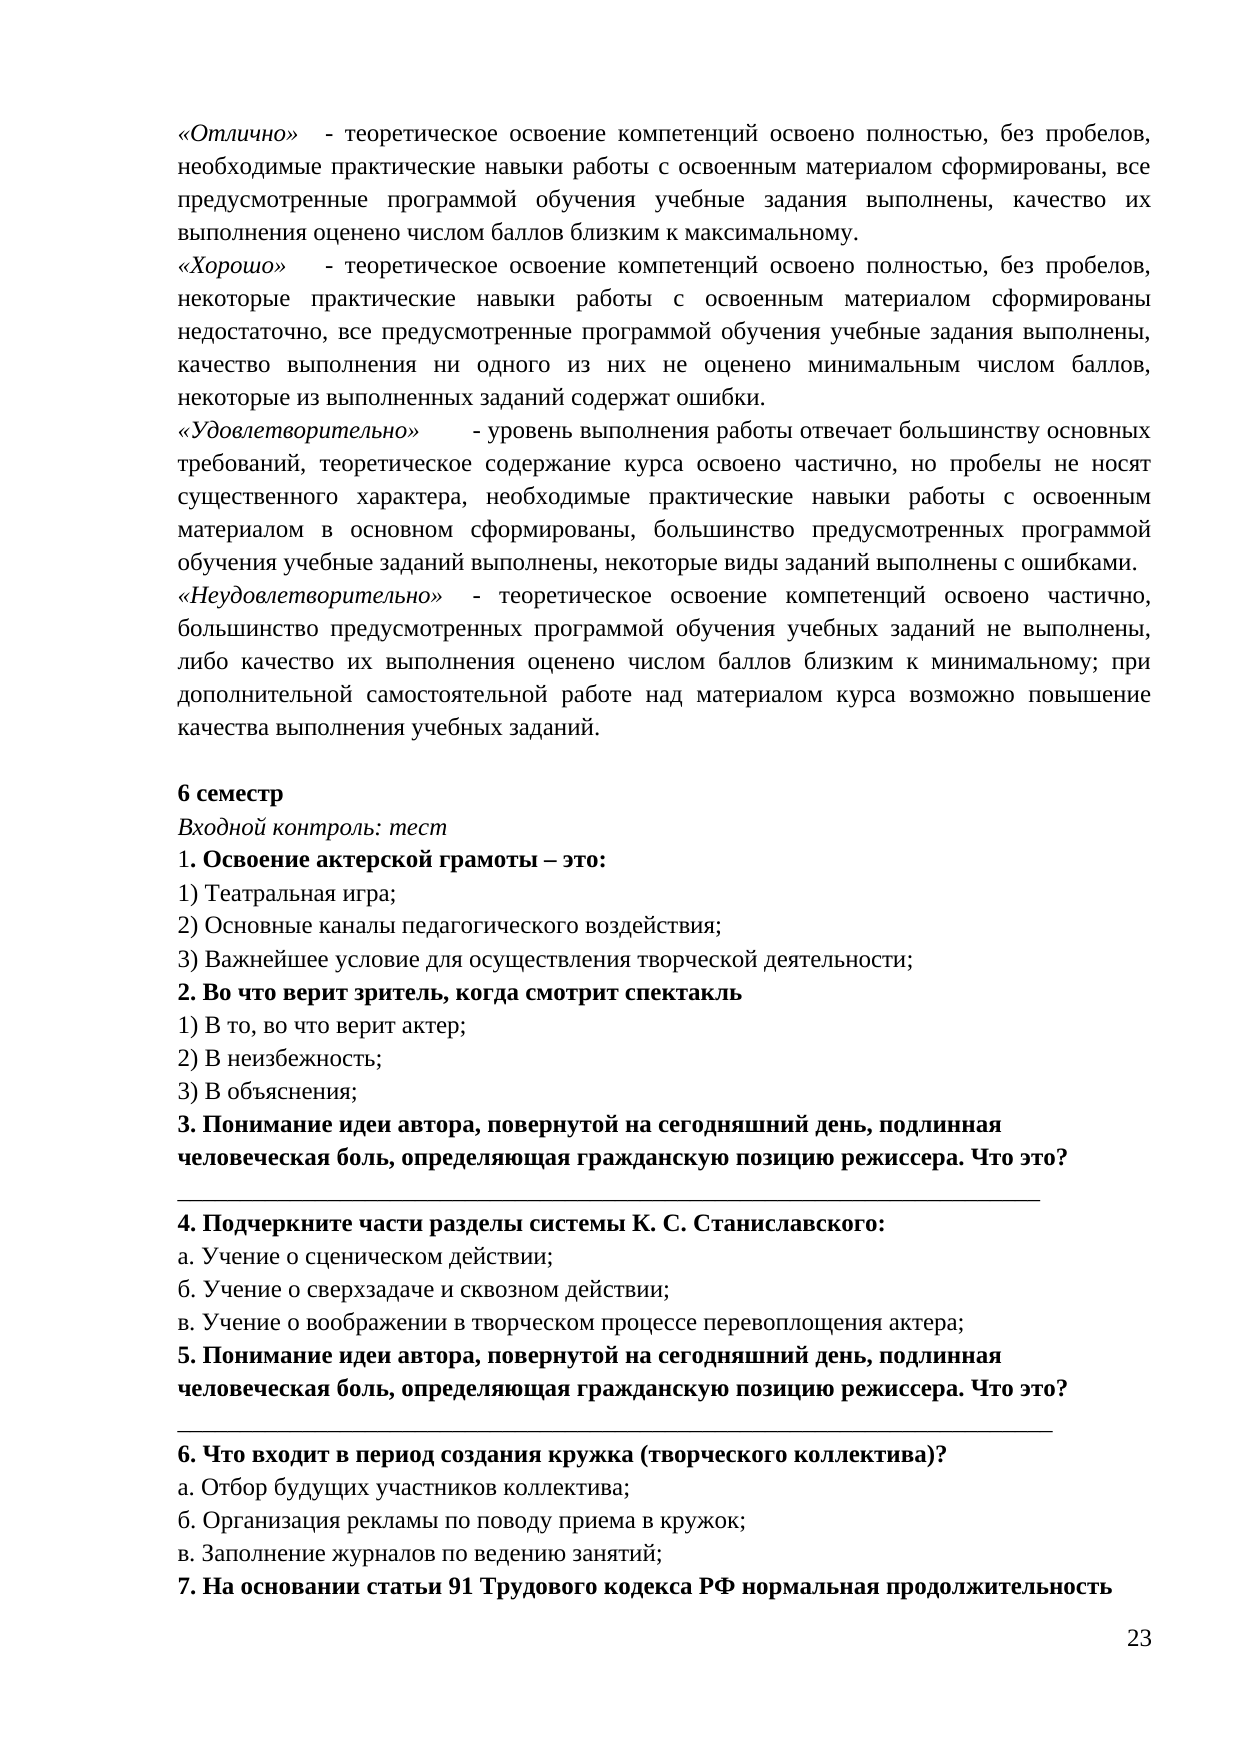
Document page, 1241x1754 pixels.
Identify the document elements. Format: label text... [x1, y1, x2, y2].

text «Неудовлетворительно» - теоретическое освоение компетенций освоено частично, большинство предусмотренных программой обучения учебных заданий не выполнены, либо качество их выполнения оценено числом баллов близким к минимальному; при дополнительной самостоятельной работе над материалом курса возможно повышение качества выполнения учебных заданий. [177, 580, 1152, 741]
text «Хорошо» - теоретическое освоение компетенций освоено полностью, без пробелов, некоторые практические навыки работы с освоенным материалом сформированы недостаточно, все предусмотренные программой обучения учебные задания выполнены, качество выполнения ни одного из них не оценено минимальным числом баллов, некоторые из выполненных заданий содержат ошибки. [177, 250, 1152, 411]
text 6 семестр [177, 778, 1152, 807]
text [177, 844, 1152, 1600]
text «Отлично» - теоретическое освоение компетенций освоено полностью, без пробелов, необходимые практические навыки работы с освоенным материалом сформированы, все предусмотренные программой обучения учебные задания выполнены, качество их выполнения оценено числом баллов близким к максимальному. [177, 118, 1152, 246]
text «Удовлетворительно» - уровень выполнения работы отвечает большинству основных требований, теоретическое содержание курса освоено частично, но пробелы не носят существенного характера, необходимые практические навыки работы с освоенным материалом в основном сформированы, большинство предусмотренных программой обучения учебные заданий выполнены, некоторые виды заданий выполнены с ошибками. [177, 415, 1152, 576]
text Входной контроль: тест [177, 812, 1152, 840]
